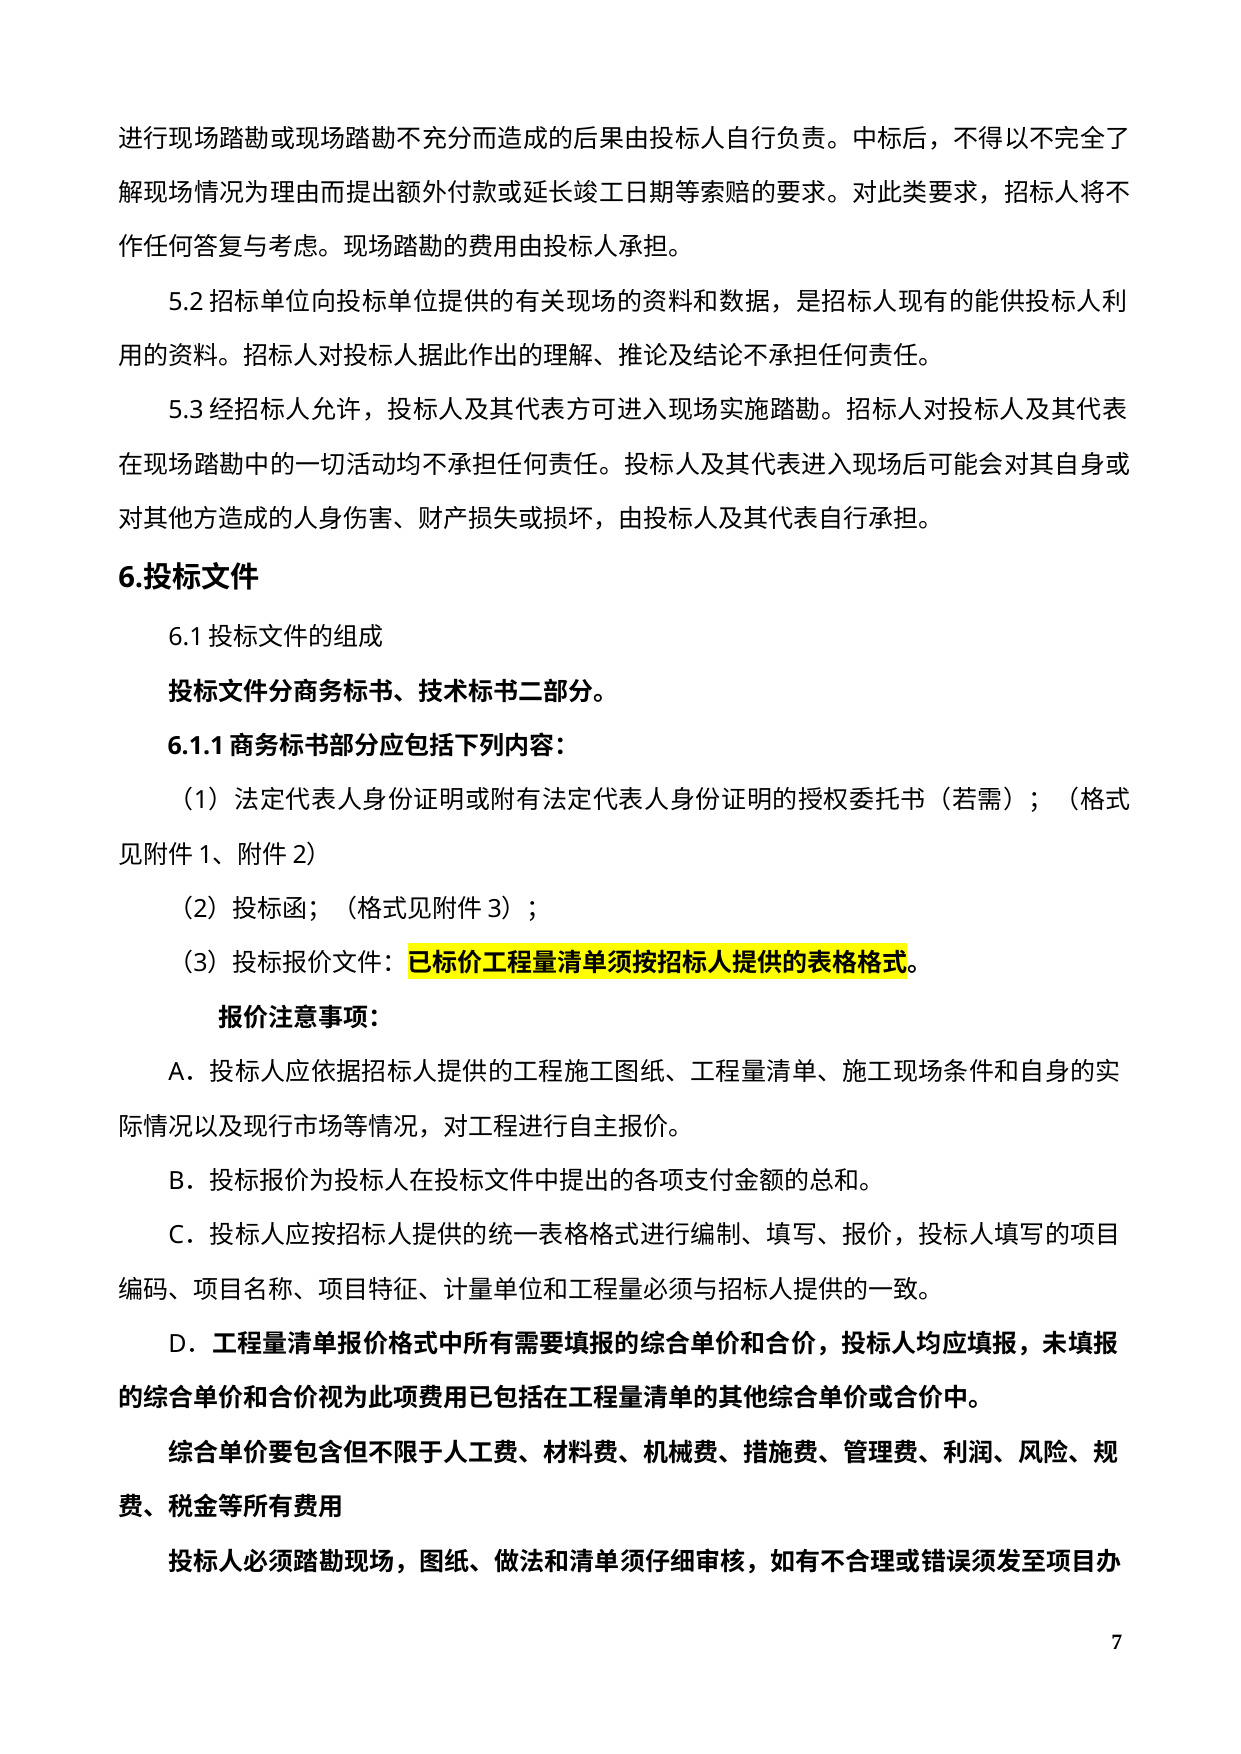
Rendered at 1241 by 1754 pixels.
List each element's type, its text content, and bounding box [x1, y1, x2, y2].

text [118, 1541, 1122, 1577]
text 报价注意事项： [118, 997, 1122, 1033]
text 5.3经招标人允许，投标人及其代表方可进入现场实施踏勘。招标人对投标人及其代表在现场踏勘中的一切活动均不承担任何责任。投标人及其代表进入现场后可能会对其自身或对其他方造成的人身伤害、财产损失或损坏，由投标人及其代表自行承担。 [118, 390, 1131, 535]
text A．投标人应依据招标人提供的工程施工图纸、工程量清单、施工现场条件和自身的实际情况以及现行市场等情况，对工程进行自主报价。 [118, 1052, 1122, 1142]
text （3）投标报价文件：已标价工程量清单须按招标人提供的表格格式。 [118, 943, 408, 979]
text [118, 118, 1131, 263]
text C．投标人应按招标人提供的统一表格格式进行编制、填写、报价，投标人填写的项目编码、项目名称、项目特征、计量单位和工程量必须与招标人提供的一致。 [118, 1215, 1122, 1305]
list 综合单价要包含但不限于人工费、材料费、机械费、措施费、管理费、利润、风险、规费、税金等所有费用 [118, 1432, 1122, 1523]
text 6.1投标文件的组成 [118, 617, 1131, 653]
text （3）投标报价文件：已标价工程量清单须按招标人提供的表格格式。 [907, 943, 1131, 979]
text 6.投标文件 [118, 553, 1130, 596]
text B．投标报价为投标人在投标文件中提出的各项支付金额的总和。 [118, 1160, 1122, 1197]
text 5.2招标单位向投标单位提供的有关现场的资料和数据，是招标人现有的能供投标人利用的资料。招标人对投标人据此作出的理解、推论及结论不承担任何责任。 [118, 281, 1131, 372]
text 投标文件分商务标书、技术标书二部分。 [118, 671, 1131, 707]
text （2）投标函；（格式见附件3）； [118, 888, 1131, 925]
text 商务标书部分应包括下列内容： [118, 725, 1122, 762]
text （1）法定代表人身份证明或附有法定代表人身份证明的授权委托书（若需）；（格式见附件1、附件2） [118, 780, 1131, 870]
text D．工程量清单报价格式中所有需要填报的综合单价和合价，投标人均应填报，未填报的综合单价和合价视为此项费用已包括在工程量清单的其他综合单价或合价中。 [118, 1323, 1122, 1414]
